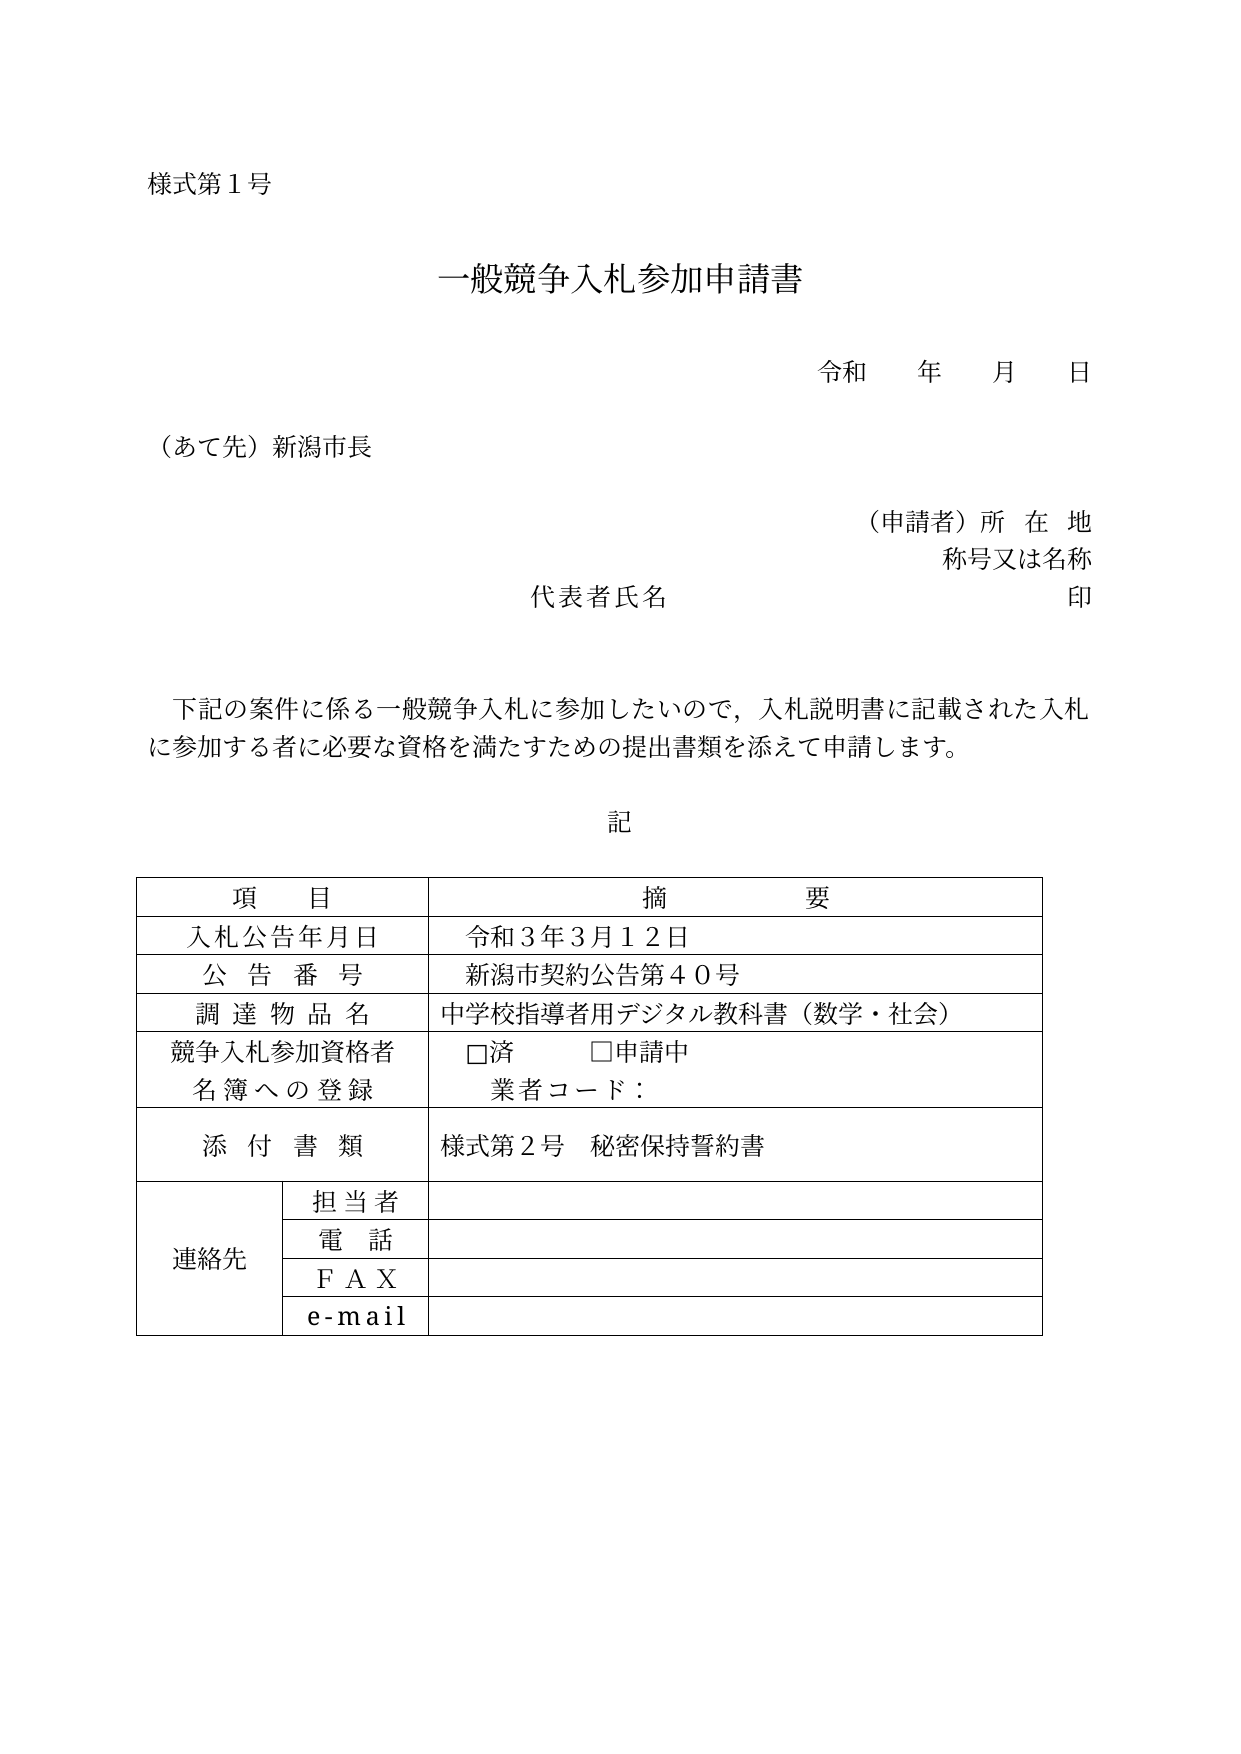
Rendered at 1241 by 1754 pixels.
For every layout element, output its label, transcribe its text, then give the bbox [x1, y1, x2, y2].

table_cell 競争入札参加資格者 名簿への登録 [137, 1032, 428, 1107]
table_cell 電話 [283, 1220, 428, 1258]
table_cell 公告番号 [137, 955, 428, 993]
table_cell 様式第２号 秘密保持誓約書 [429, 1108, 1042, 1181]
table_cell 令和３年３月１２日 [429, 917, 1042, 954]
table_cell 担当者 [283, 1182, 428, 1219]
table_cell 添付書類 [137, 1108, 428, 1181]
table_cell [429, 1297, 1042, 1335]
table_cell □済 □申請中 業者コード： [429, 1032, 1042, 1107]
table_cell 新潟市契約公告第４０号 [429, 955, 1042, 993]
table_header 摘要 [429, 878, 1042, 916]
table_cell 調達物品名 [137, 994, 428, 1031]
table_cell [429, 1182, 1042, 1219]
text 令和 年 月 日 [148, 352, 1092, 389]
table_cell [429, 1259, 1042, 1296]
table_cell 中学校指導者用デジタル教科書（数学・社会） [429, 994, 1042, 1031]
table_cell ＦＡＸ [283, 1259, 428, 1296]
table_header 項目 [137, 878, 428, 916]
text 様式第１号 [148, 164, 1092, 202]
text 称号又は名称 [148, 539, 1092, 577]
text （あて先）新潟市長 [148, 427, 1092, 464]
text 一般競争入札参加申請書 [148, 239, 1092, 314]
table_cell 入札公告年月日 [137, 917, 428, 954]
table_cell [429, 1220, 1042, 1258]
text 下記の案件に係る一般競争入札に参加したいので，入札説明書に記載された入札に参加する者に必要な資格を満たすための提出書類を添えて申請します。 [148, 689, 1092, 764]
text 記 [148, 802, 1092, 839]
text 代表者氏名 印 [148, 577, 1092, 614]
table_cell e-mail [283, 1297, 428, 1335]
text （申請者）所在地 [148, 502, 1092, 539]
table_cell 連絡先 [137, 1182, 282, 1335]
